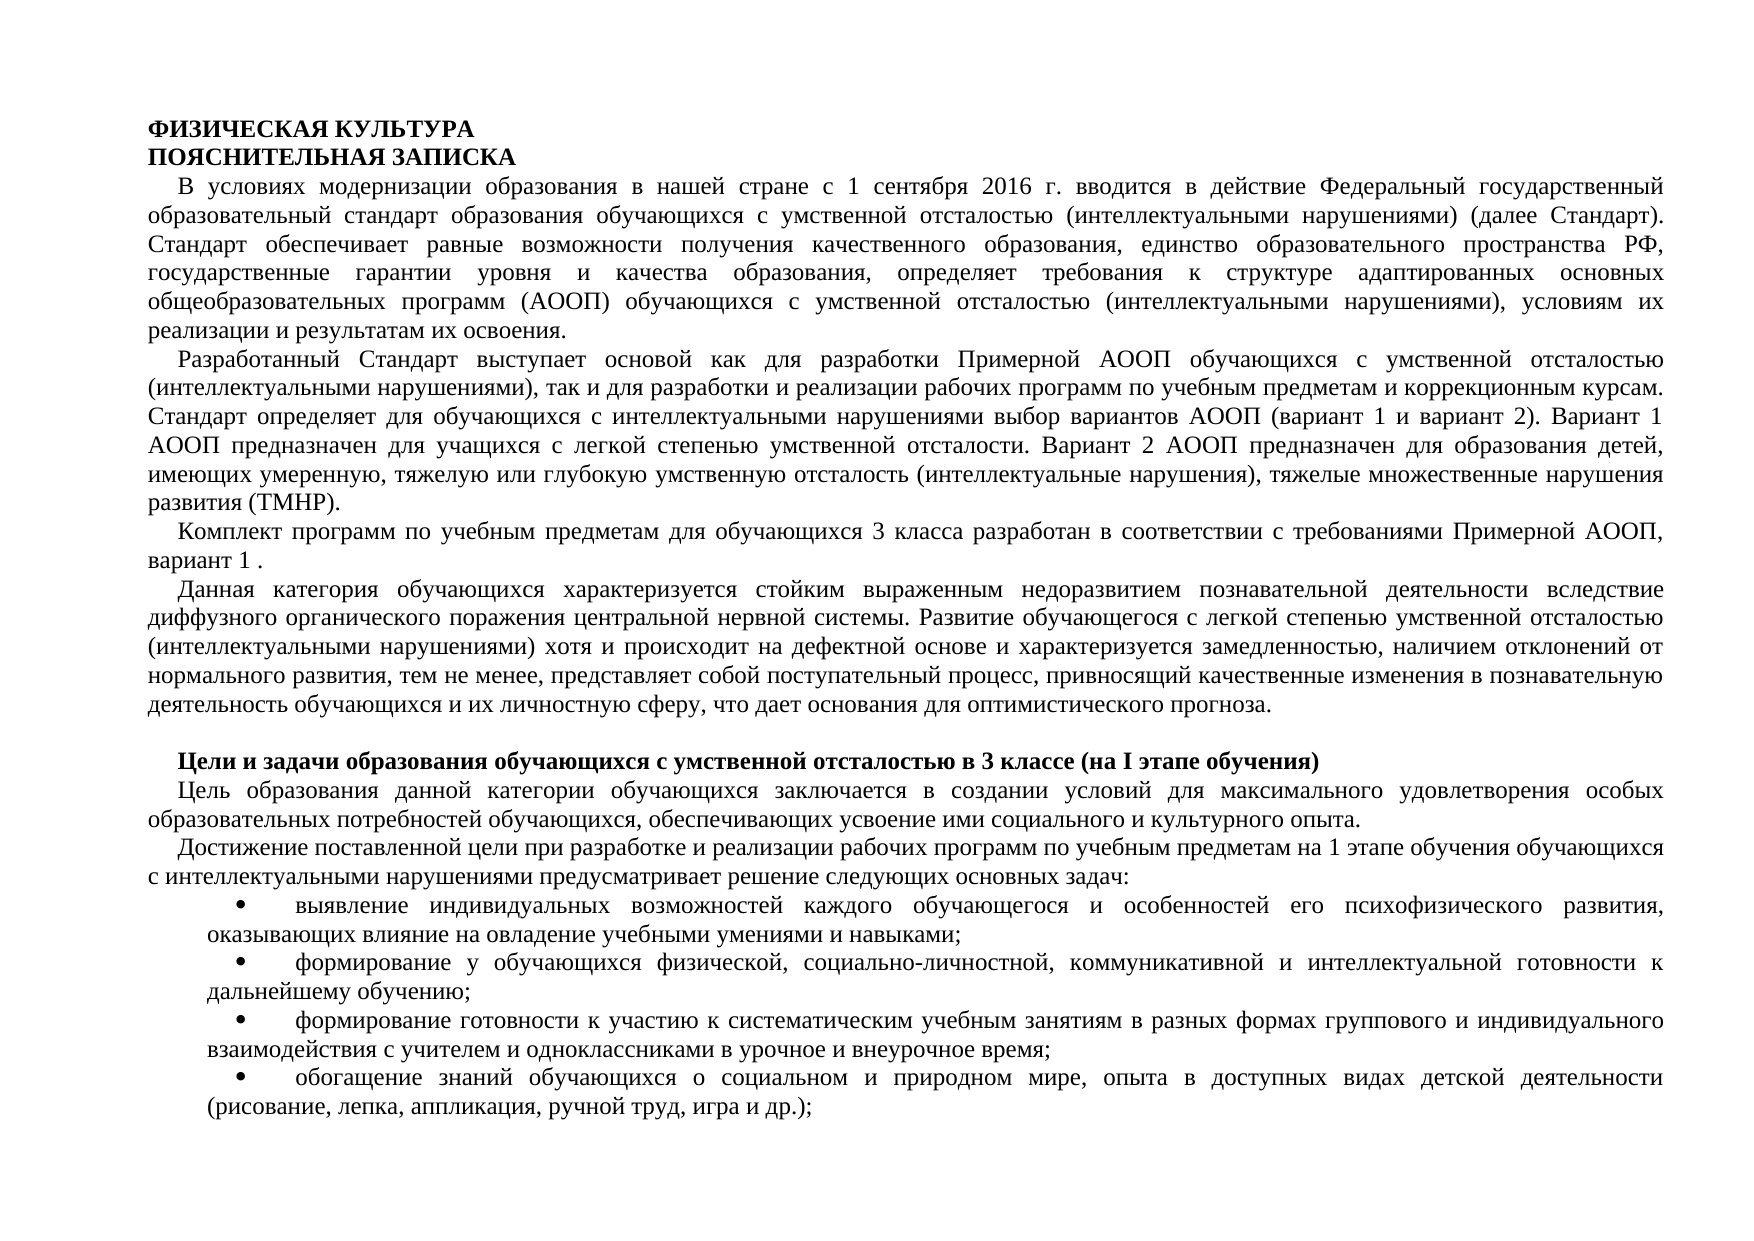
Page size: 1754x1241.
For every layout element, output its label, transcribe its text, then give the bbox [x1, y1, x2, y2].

list обогащение знаний обучающихся о социальном и природном мире, опыта в доступных видах детской деятельности (рисование, лепка, аппликация, ручной труд, игра и др.); [207, 1062, 1665, 1120]
text Комплект программ по учебным предметам для обучающихся 3 класса разработан в соответствии с требованиями Примерной АООП, вариант 1 . [148, 516, 1665, 574]
text Разработанный Стандарт выступает основой как для разработки Примерной АООП обучающихся с умственной отсталостью (интеллектуальными нарушениями), так и для разработки и реализации рабочих программ по учебным предметам и коррекционным курсам. Стандарт определяет для обучающихся с интеллектуальными нарушениями выбор вариантов АООП (вариант 1 и вариант 2). Вариант 1 АООП предназначен для учащихся с легкой степенью умственной отсталости. Вариант 2 АООП предназначен для образования детей, имеющих умеренную, тяжелую или глубокую умственную отсталость (интеллектуальные нарушения), тяжелые множественные нарушения развития (ТМНР). [148, 344, 1665, 516]
text Цели и задачи образования обучающихся с умственной отсталостью в 3 классе (на I этапе обучения) [148, 746, 1665, 775]
list формирование готовности к участию к систематическим учебным занятиям в разных формах группового и индивидуального взаимодействия с учителем и одноклассниками в урочное и внеурочное время; [207, 1005, 1665, 1062]
text ФИЗИЧЕСКАЯ КУЛЬТУРА [148, 114, 1665, 142]
text В условиях модернизации образования в нашей стране с 1 сентября 2016 г. вводится в действие Федеральный государственный образовательный стандарт образования обучающихся с умственной отсталостью (интеллектуальными нарушениями) (далее Стандарт). Стандарт обеспечивает равные возможности получения качественного образования, единство образовательного пространства РФ, государственные гарантии уровня и качества образования, определяет требования к структуре адаптированных основных общеобразовательных программ (АООП) обучающихся с умственной отсталостью (интеллектуальными нарушениями), условиям их реализации и результатам их освоения. [148, 171, 1665, 344]
text Данная категория обучающихся характеризуется стойким выраженным недоразвитием познавательной деятельности вследствие диффузного органического поражения центральной нервной системы. Развитие обучающегося с легкой степенью умственной отсталостью (интеллектуальными нарушениями) хотя и происходит на дефектной основе и характеризуется замедленностью, наличием отклонений от нормального развития, тем не менее, представляет собой поступательный процесс, привносящий качественные изменения в познавательную деятельность обучающихся и их личностную сферу, что дает основания для оптимистического прогноза. [148, 574, 1665, 717]
list выявление индивидуальных возможностей каждого обучающегося и особенностей его психофизического развития, оказывающих влияние на овладение учебными умениями и навыками; [207, 890, 1665, 947]
subtitle ПОЯСНИТЕЛЬНАЯ ЗАПИСКА [148, 142, 1665, 171]
text Достижение поставленной цели при разработке и реализации рабочих программ по учебным предметам на 1 этапе обучения обучающихся с интеллектуальными нарушениями предусматривает решение следующих основных задач: [148, 832, 1665, 890]
text Цель образования данной категории обучающихся заключается в создании условий для максимального удовлетворения особых образовательных потребностей обучающихся, обеспечивающих усвоение ими социального и культурного опыта. [148, 775, 1665, 832]
list формирование у обучающихся физической, социально-личностной, коммуникативной и интеллектуальной готовности к дальнейшему обучению; [207, 947, 1665, 1005]
